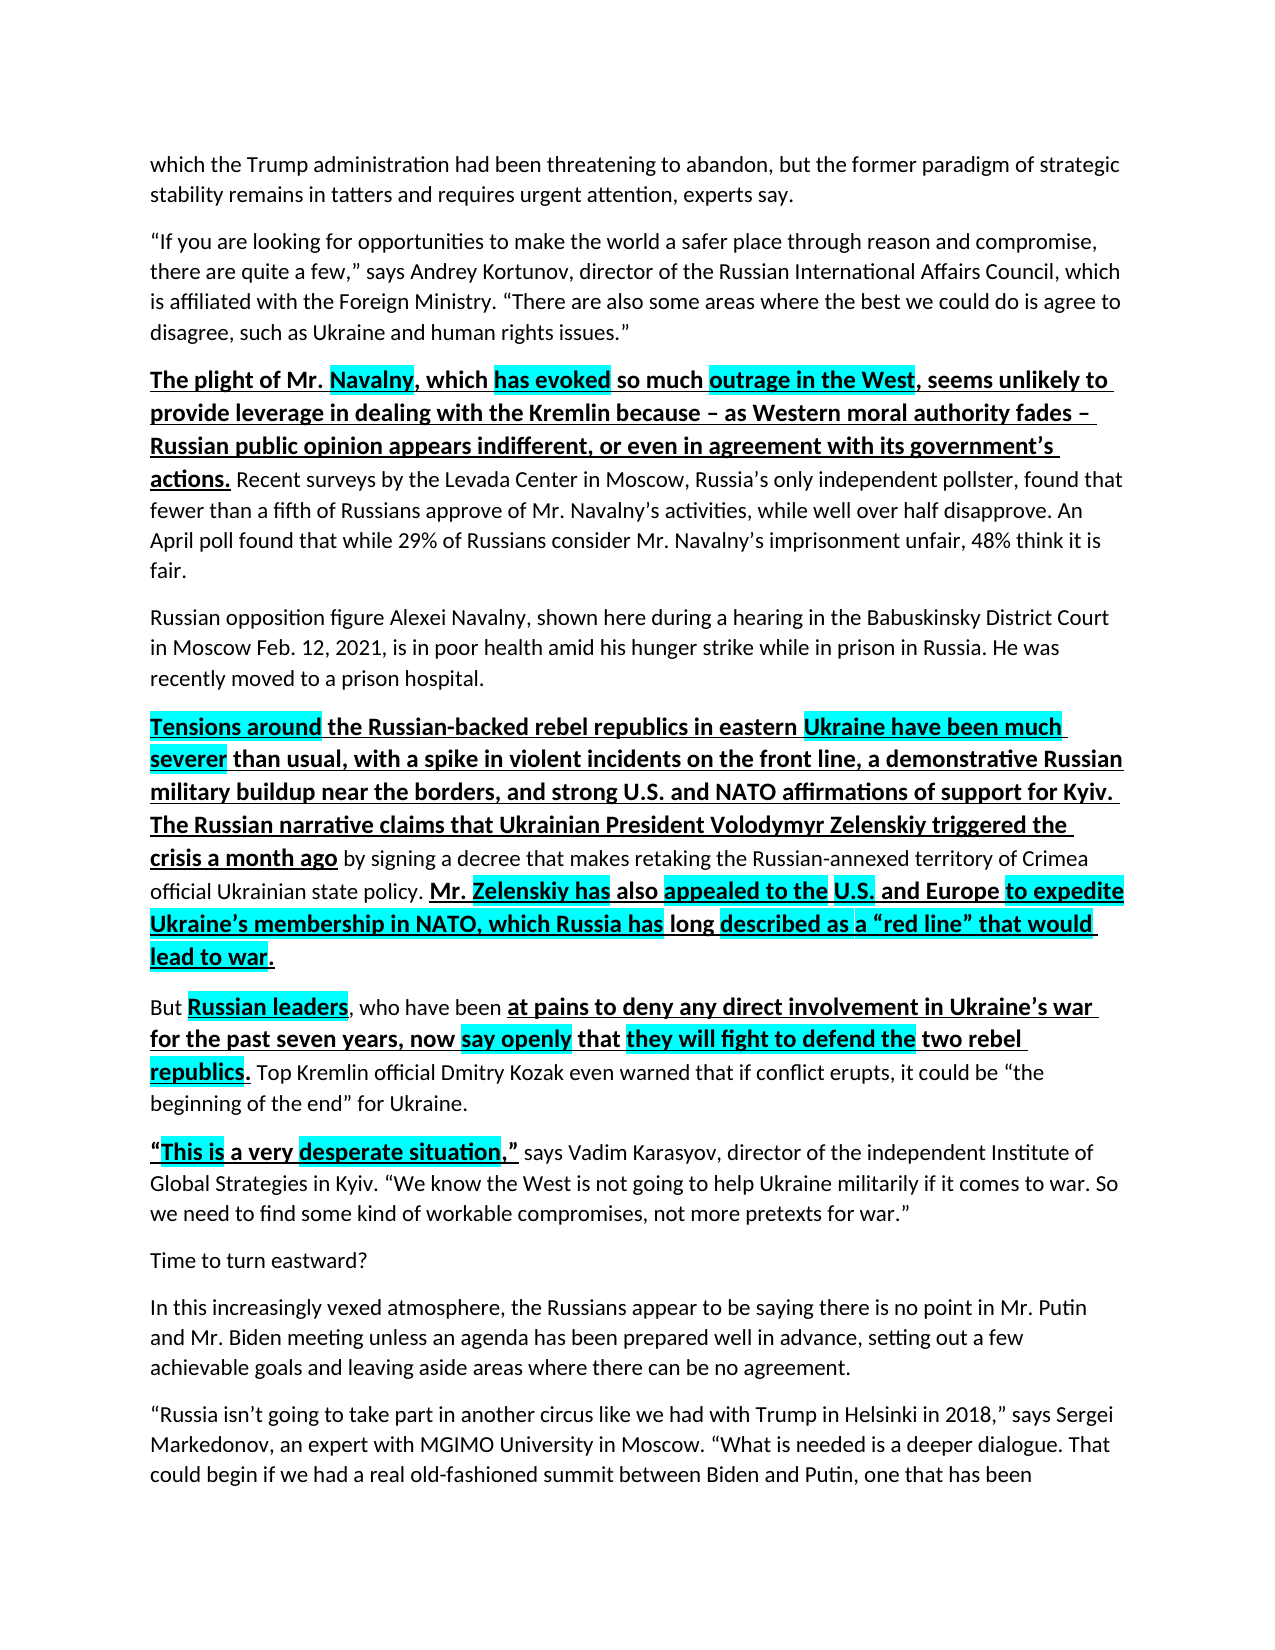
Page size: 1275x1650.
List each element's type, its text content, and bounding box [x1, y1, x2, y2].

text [150, 1400, 1125, 1488]
text “If you are looking for opportunities to make the world a safer place through reason and compromise, there are quite a few,” says Andrey Kortunov, director of the Russian International Affairs Council, which is affiliated with the Foreign Ministry. “There are also some areas where the best we could do is agree to disagree, such as Ukraine and human rights issues.” [150, 227, 1125, 346]
text The plight of Mr. Navalny, which has evoked so much outrage in the West, seems unlikely to provide leverage in dealing with the Kremlin because – as Western moral authority fades – Russian public opinion appears indifferent, or even in agreement with its government’s actions. Recent surveys by the Levada Center in Moscow, Russia’s only independent pollster, found that fewer than a fifth of Russians approve of Mr. Navalny’s activities, while well over half disapprove. An April poll found that while 29% of Russians consider Mr. Navalny’s imprisonment unfair, 48% think it is fair. [150, 364, 1125, 584]
text “This is a very desperate situation,” says Vadim Karasyov, director of the independent Institute of Global Strategies in Kyiv. “We know the West is not going to help Ukraine militarily if it comes to war. So we need to find some kind of workable compromises, not more pretexts for war.” [150, 1136, 1125, 1227]
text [150, 150, 1125, 208]
text Russian opposition figure Alexei Navalny, shown here during a hearing in the Babuskinsky District Court in Moscow Feb. 12, 2021, is in poor health amid his hunger strike while in prison in Russia. He was recently moved to a prison hospital. [150, 603, 1125, 692]
text But Russian leaders, who have been at pains to deny any direct involvement in Ukraine’s war for the past seven years, now say openly that they will fight to defend the two rebel republics. Top Kremlin official Dmitry Kozak even warned that if conflict erupts, it could be “the beginning of the end” for Ukraine. [150, 991, 1125, 1117]
text Time to turn eastward? [150, 1246, 1125, 1274]
text In this increasingly vexed atmosphere, the Russians appear to be saying there is no point in Mr. Putin and Mr. Biden meeting unless an agenda has been prepared well in advance, setting out a few achievable goals and leaving aside areas where there can be no agreement. [150, 1293, 1125, 1381]
text Tensions around the Russian-backed rebel republics in eastern Ukraine have been much severer than usual, with a spike in violent incidents on the front line, a demonstrative Russian military buildup near the borders, and strong U.S. and NATO affirmations of support for Kyiv. The Russian narrative claims that Ukrainian President Volodymyr Zelenskiy triggered the crisis a month ago by signing a decree that makes retaking the Russian-annexed territory of Crimea official Ukrainian state policy. Mr. Zelenskiy has also appealed to the U.S. and Europe to expedite Ukraine’s membership in NATO, which Russia has long described as a “red line” that would lead to war. [150, 711, 1125, 972]
